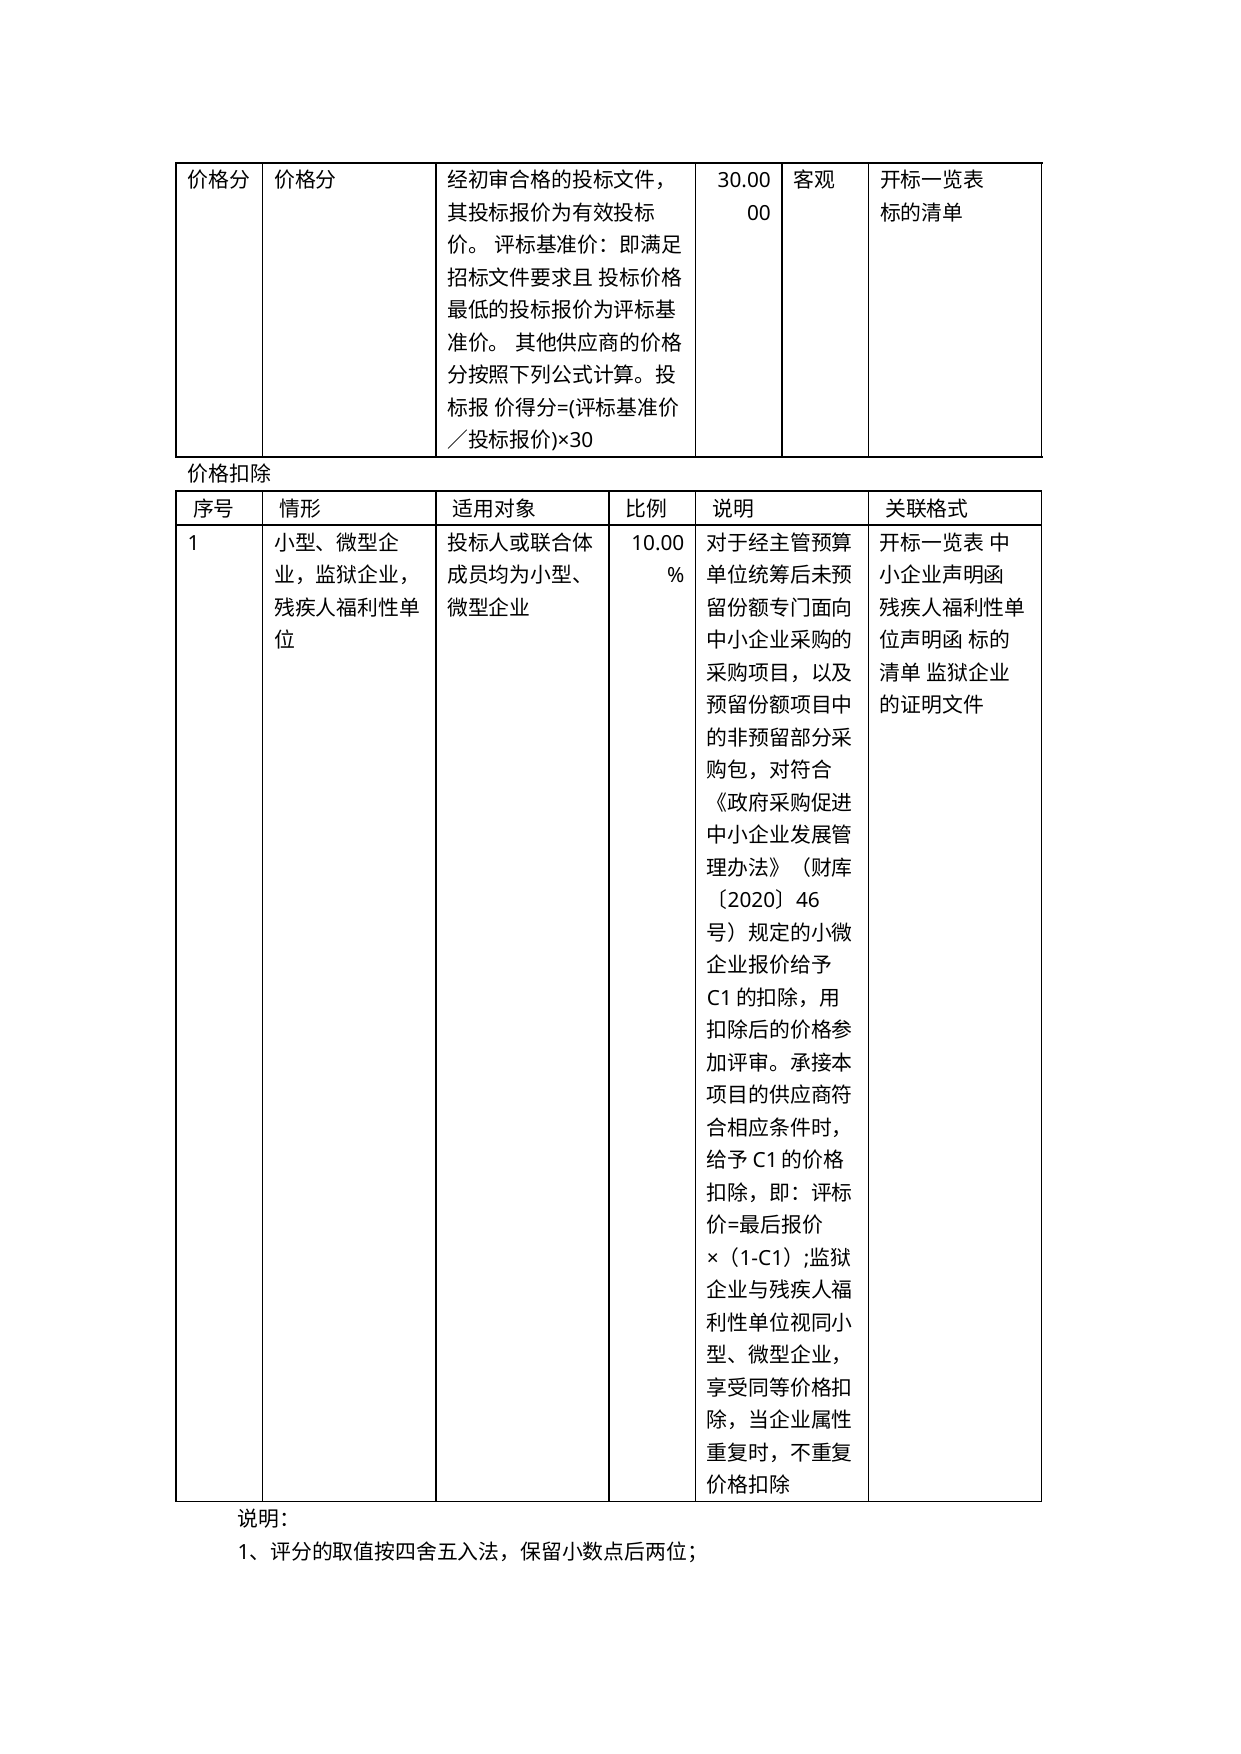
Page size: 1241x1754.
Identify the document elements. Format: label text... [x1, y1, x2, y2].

table_cell 小型、微型企业，监狱企业，残疾人福利性单位 [263, 526, 435, 1501]
table_cell 投标人或联合体成员均为小型、微型企业 [437, 526, 608, 1501]
table_cell 开标一览表 中小企业声明函 残疾人福利性单位声明函 标的清单 监狱企业的证明文件 [869, 526, 1041, 1501]
table_cell 客观 [783, 164, 868, 456]
table_header 序号 [177, 492, 262, 524]
text 说明： [187, 1502, 1053, 1535]
table_cell 经初审合格的投标文件，其投标报价为有效投标价。 评标基准价：即满足招标文件要求且 投标价格最低的投标报价为评标基准价。 其他供应商的价格分按照下列公式计算。投标报 价得分=(评标基准价／投标报价)×30 [437, 164, 695, 456]
table_cell 价格分 [263, 164, 435, 456]
table_header 关联格式 [869, 492, 1041, 524]
table_cell 10.00% [610, 526, 695, 1501]
table_cell 30.0000 [696, 164, 781, 456]
text 1、评分的取值按四舍五入法，保留小数点后两位； [187, 1535, 1053, 1567]
table_header 说明 [696, 492, 868, 524]
table_cell 对于经主管预算单位统筹后未预留份额专门面向中小企业采购的采购项目，以及预留份额项目中的非预留部分采购包，对符合《政府采购促进中小企业发展管理办法》（财库〔2020〕46号）规定的小微企业报价给予C1的扣除，用扣除后的价格参加评审。承接本项目的供应商符合相应条件时，给予C1的价格扣除，即：评标价=最后报价×（1-C1）;监狱企业与残疾人福利性单位视同小型、微型企业，享受同等价格扣除，当企业属性重复时，不重复价格扣除 [696, 526, 868, 1501]
table_cell 开标一览表 标的清单 [869, 164, 1041, 456]
table_header 适用对象 [437, 492, 608, 524]
table_cell 价格分 [177, 164, 262, 456]
table_header 比例 [610, 492, 695, 524]
table_cell 1 [177, 526, 262, 1501]
table_header 情形 [263, 492, 435, 524]
text 价格扣除 [187, 458, 1053, 490]
